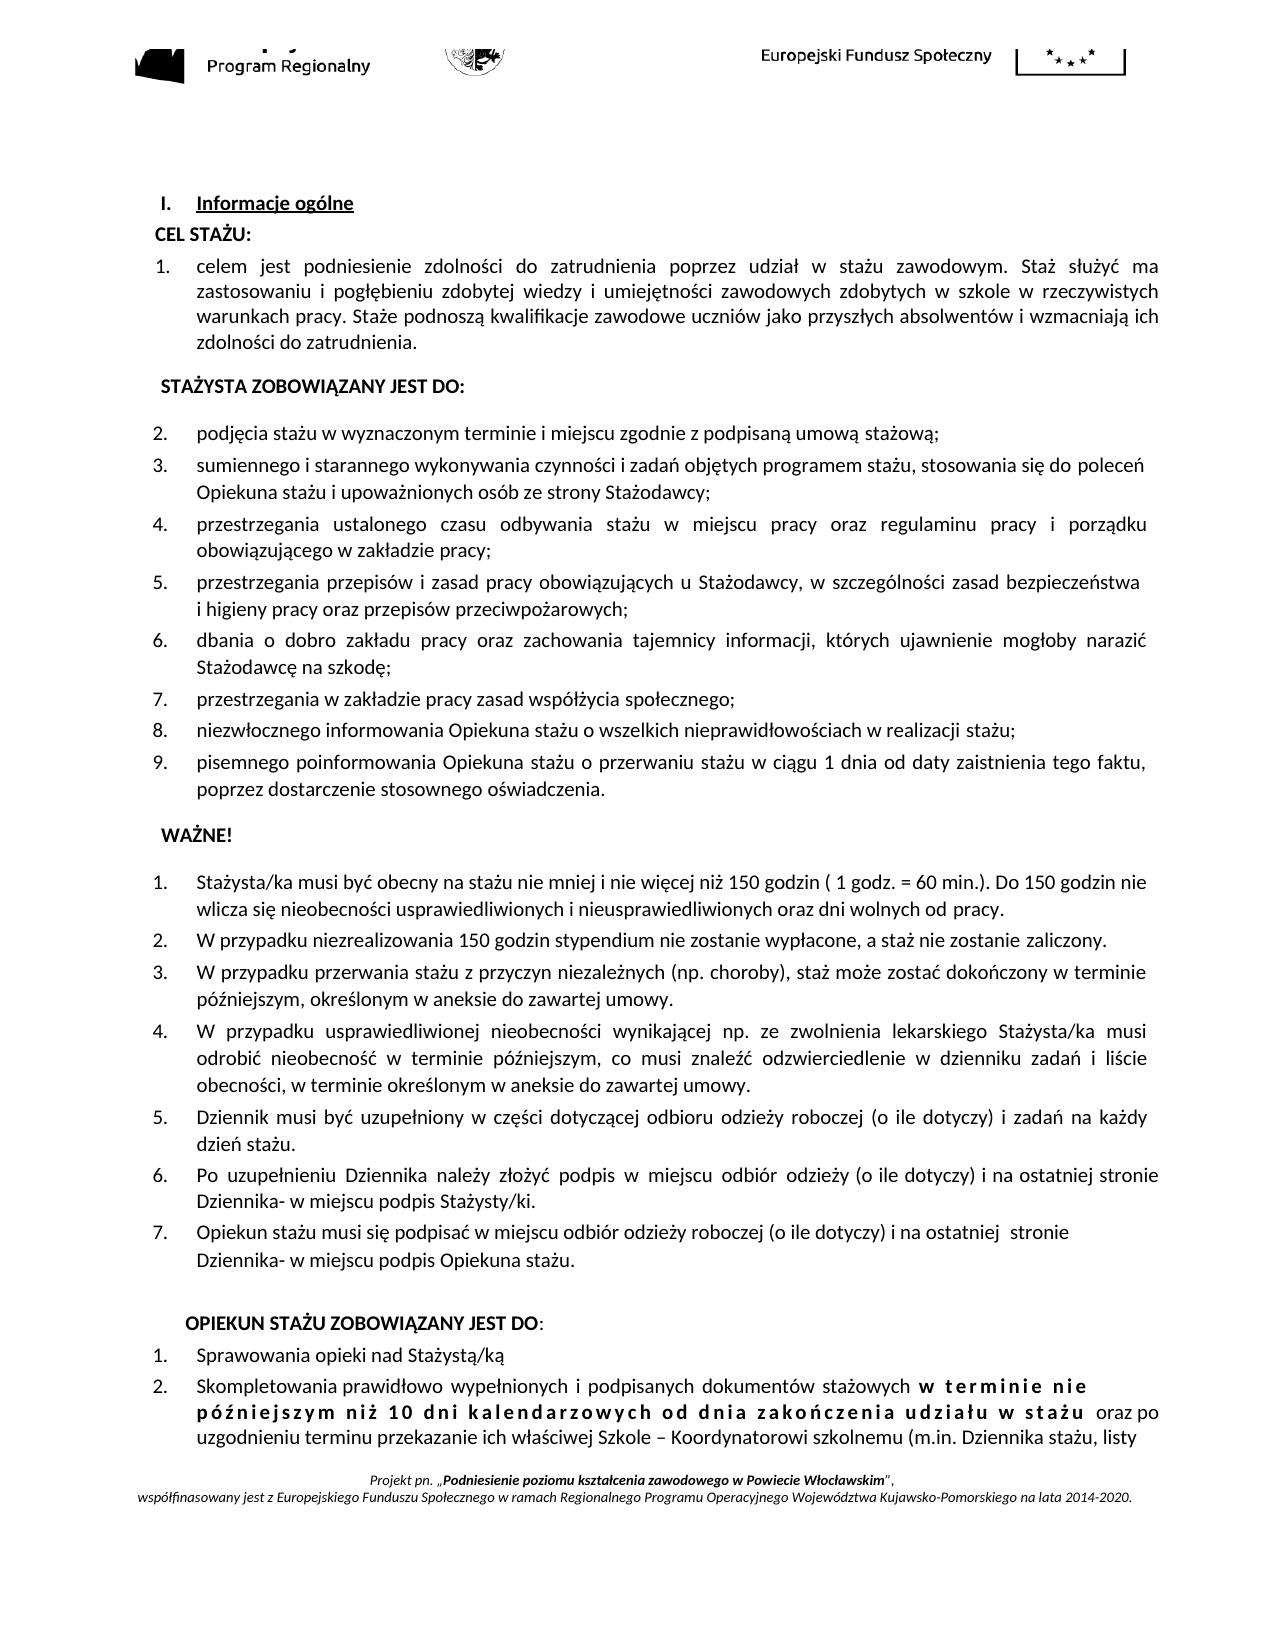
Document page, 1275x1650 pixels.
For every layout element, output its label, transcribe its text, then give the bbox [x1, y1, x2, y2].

list dbania o dobro zakładu pracy oraz zachowania tajemnicy informacji, których ujawnienie mogłoby narazić Stażodawcę na szkodę; [152, 628, 1149, 680]
list Opiekun stażu musi się podpisać w miejscu odbiór odzieży roboczej (o ile dotyczy) i na ostatniej stronie [152, 1219, 1160, 1245]
subtitle CEL STAŻU: [155, 221, 1160, 247]
subtitle OPIEKUN STAŻU ZOBOWIĄZANY JEST DO: [185, 1310, 1160, 1336]
subtitle celem jest podniesienie zdolności do zatrudnienia poprzez udział w stażu zawodowym. Staż służyć ma zastosowaniu i pogłębieniu zdobytej wiedzy i umiejętności zawodowych zdobytych w szkole w rzeczywistych warunkach pracy. Staże podnoszą kwalifikacje zawodowe uczniów jako przyszłych absolwentów i wzmacniają ich zdolności do zatrudnienia. [155, 253, 1160, 354]
subtitle WAŻNE! [161, 822, 1160, 848]
list pisemnego poinformowania Opiekuna stażu o przerwaniu stażu w ciągu 1 dnia od daty zaistnienia tego faktu, poprzez dostarczenie stosownego oświadczenia. [152, 749, 1148, 802]
list podjęcia stażu w wyznaczonym terminie i miejscu zgodnie z podpisaną umową stażową; [152, 420, 1160, 445]
list przestrzegania w zakładzie pracy zasad współżycia społecznego; [152, 686, 1160, 711]
list przestrzegania przepisów i zasad pracy obowiązujących u Stażodawcy, w szczególności zasad bezpieczeństwa i higieny pracy oraz przepisów przeciwpożarowych; [152, 569, 1149, 621]
text Dziennika- w miejscu podpis Opiekuna stażu. [196, 1247, 1160, 1272]
list Sprawowania opieki nad Stażystą/ką [152, 1342, 1160, 1367]
list W przypadku przerwania stażu z przyczyn niezależnych (np. choroby), staż może zostać dokończony w terminie późniejszym, określonym w aneksie do zawartej umowy. [152, 959, 1148, 1012]
subtitle Informacje ogólne [160, 190, 1160, 215]
list Dziennik musi być uzupełniony w części dotyczącej odbioru odzieży roboczej (o ile dotyczy) i zadań na każdy dzień stażu. [152, 1104, 1149, 1156]
text STAŻYSTA ZOBOWIĄZANY JEST DO: [161, 373, 1160, 398]
list Stażysta/ka musi być obecny na stażu nie mniej i nie więcej niż 150 godzin ( 1 godz. = 60 min.). Do 150 godzin nie wlicza się nieobecności usprawiedliwionych i nieusprawiedliwionych oraz dni wolnych od pracy. [152, 869, 1149, 922]
list niezwłocznego informowania Opiekuna stażu o wszelkich nieprawidłowościach w realizacji stażu; [152, 717, 1160, 743]
list przestrzegania ustalonego czasu odbywania stażu w miejscu pracy oraz regulaminu pracy i porządku obowiązującego w zakładzie pracy; [152, 511, 1149, 563]
list W przypadku niezrealizowania 150 godzin stypendium nie zostanie wypłacone, a staż nie zostanie zaliczony. [152, 927, 1160, 953]
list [152, 1374, 1160, 1450]
list sumiennego i starannego wykonywania czynności i zadań objętych programem stażu, stosowania się do poleceń [152, 452, 1160, 477]
text Opiekuna stażu i upoważnionych osób ze strony Stażodawcy; [196, 479, 1160, 504]
picture [110, 49, 1150, 106]
list W przypadku usprawiedliwionej nieobecności wynikającej np. ze zwolnienia lekarskiego Stażysta/ka musi odrobić nieobecność w terminie późniejszym, co musi znaleźć odzwierciedlenie w dzienniku zadań i liście obecności, w terminie określonym w aneksie do zawartej umowy. [152, 1018, 1149, 1098]
list Po uzupełnieniu Dziennika należy złożyć podpis w miejscu odbiór odzieży (o ile dotyczy) i na ostatniej stronie Dziennika- w miejscu podpis Stażysty/ki. [152, 1162, 1160, 1213]
